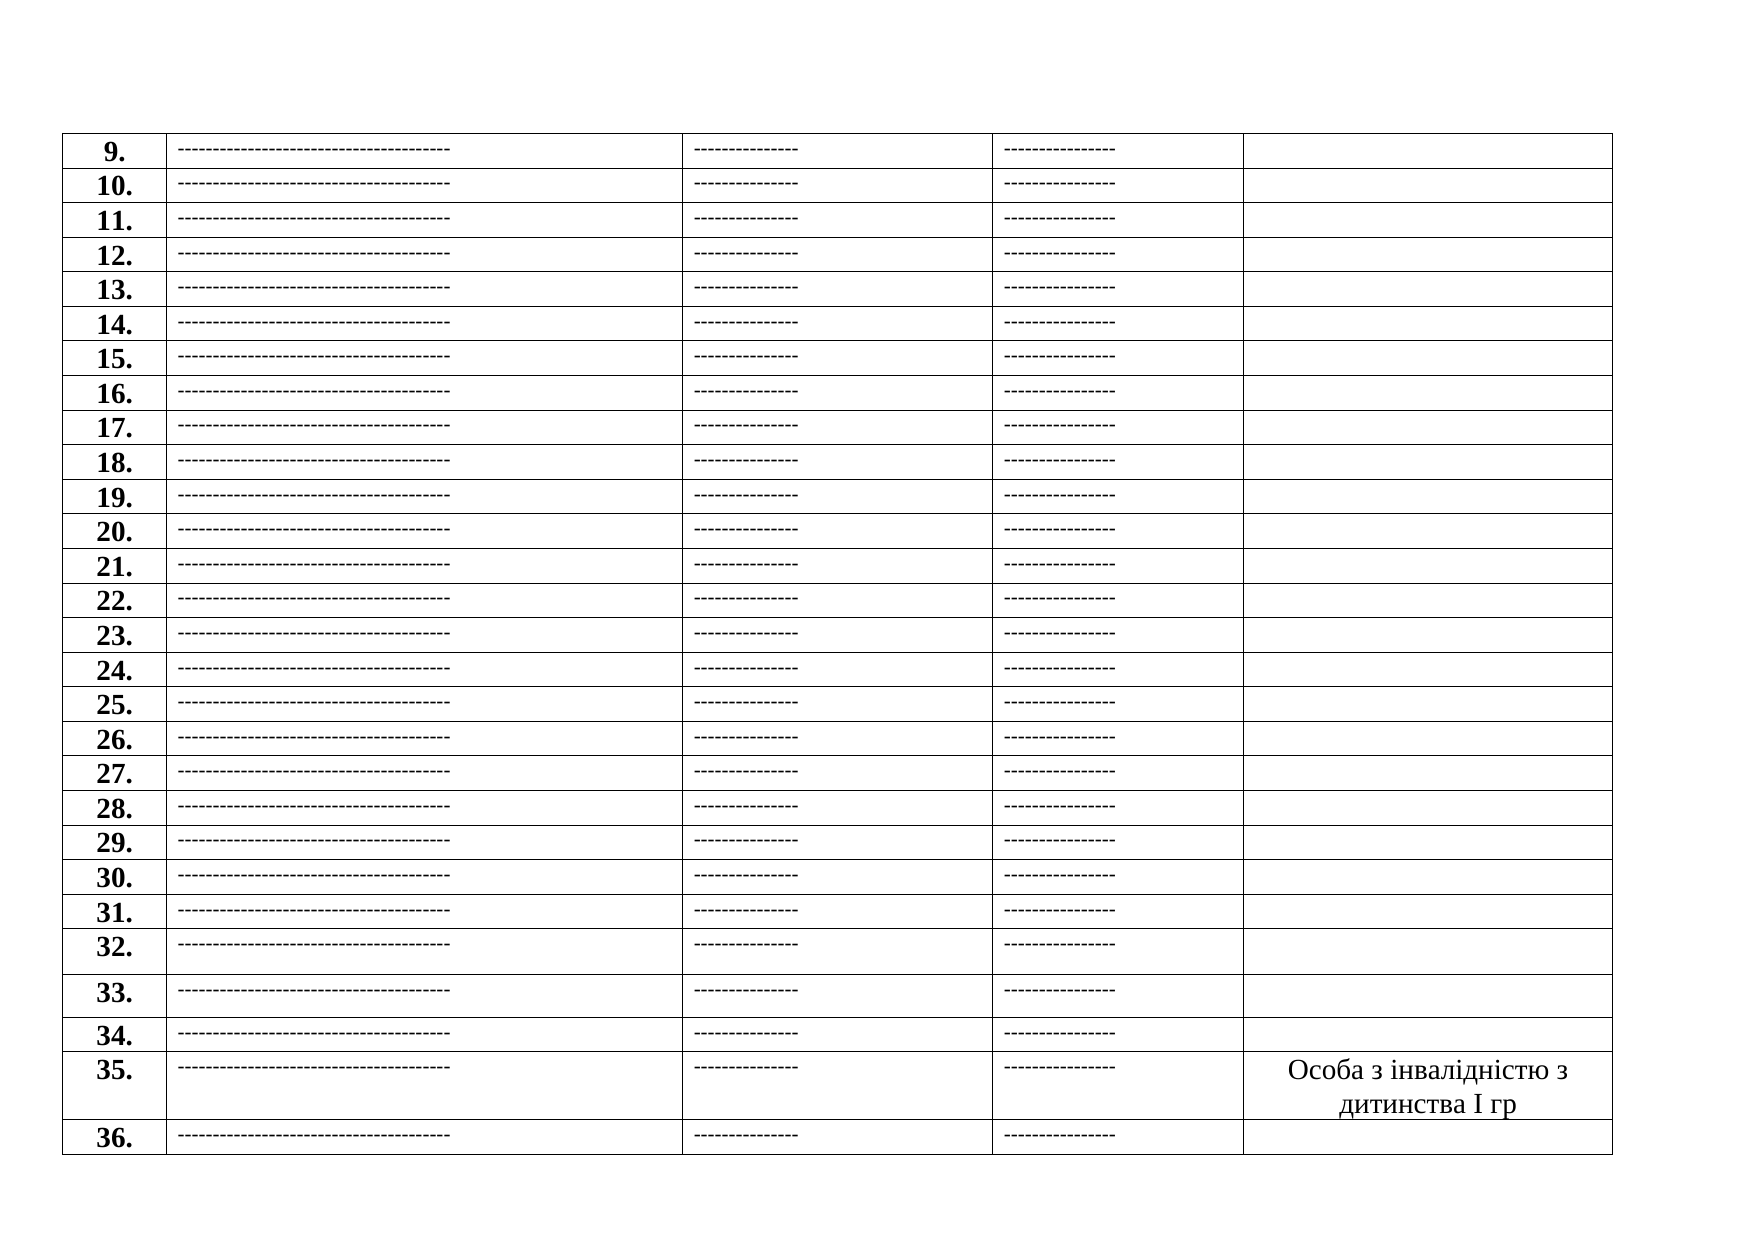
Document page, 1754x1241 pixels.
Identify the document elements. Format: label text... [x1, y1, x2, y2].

table_cell 33. [63, 975, 166, 1017]
table_cell ---------------- [993, 860, 1243, 894]
table_cell 32. [63, 929, 166, 974]
table_cell 19. [63, 480, 166, 513]
table_cell ---------------- [993, 238, 1243, 271]
table_cell ---------------- [993, 549, 1243, 582]
table_cell [1244, 376, 1612, 409]
table_cell ---------------- [993, 411, 1243, 444]
table_cell ---------------- [993, 307, 1243, 340]
table_cell --------------------------------------- [167, 480, 682, 513]
table_cell --------------- [683, 514, 992, 548]
table_cell --------------- [683, 791, 992, 824]
table_cell --------------- [683, 584, 992, 617]
table_cell 29. [63, 826, 166, 859]
table_cell --------------- [683, 307, 992, 340]
table_cell ---------------- [993, 895, 1243, 928]
table_cell 24. [63, 653, 166, 686]
table_cell 9. [63, 134, 166, 167]
table_cell ---------------- [993, 929, 1243, 974]
table_cell ---------------- [993, 653, 1243, 686]
table_cell --------------- [683, 203, 992, 237]
table_cell --------------- [683, 411, 992, 444]
table_cell [1244, 514, 1612, 548]
table_cell [1244, 1018, 1612, 1051]
table_cell --------------- [683, 169, 992, 202]
table_cell --------------------------------------- [167, 1052, 682, 1119]
table_cell --------------------------------------- [167, 618, 682, 652]
table_cell --------------------------------------- [167, 307, 682, 340]
table_cell --------------- [683, 929, 992, 974]
table_cell --------------- [683, 1018, 992, 1051]
table_cell [1244, 272, 1612, 306]
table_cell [167, 1120, 682, 1154]
table_cell --------------- [683, 341, 992, 375]
table_cell 28. [63, 791, 166, 824]
table_cell --------------------------------------- [167, 238, 682, 271]
table_cell [1244, 445, 1612, 479]
table_cell --------------- [683, 445, 992, 479]
table_cell --------------------------------------- [167, 687, 682, 721]
table_cell ---------------- [993, 791, 1243, 824]
table_cell 21. [63, 549, 166, 582]
table_cell ---------------- [993, 272, 1243, 306]
table_cell --------------------------------------- [167, 1018, 682, 1051]
table_cell [1244, 584, 1612, 617]
table_cell ---------------- [993, 514, 1243, 548]
table_cell [1244, 722, 1612, 755]
table_cell --------------- [683, 826, 992, 859]
table_cell [1244, 238, 1612, 271]
table_cell [1244, 826, 1612, 859]
table_cell 15. [63, 341, 166, 375]
table_cell 26. [63, 722, 166, 755]
table_cell ---------------- [993, 480, 1243, 513]
table_cell [1244, 480, 1612, 513]
table_cell --------------------------------------- [167, 341, 682, 375]
table_cell ---------------- [993, 687, 1243, 721]
table_cell ---------------- [993, 203, 1243, 237]
table_cell --------------------------------------- [167, 791, 682, 824]
table_cell 13. [63, 272, 166, 306]
table_cell 17. [63, 411, 166, 444]
table_cell 27. [63, 756, 166, 790]
table_cell Особа з інвалідністю з дитинства І гр [1244, 1052, 1612, 1119]
table_cell --------------- [683, 480, 992, 513]
table_cell ---------------- [993, 134, 1243, 167]
table_cell [1244, 1120, 1612, 1154]
table_cell 18. [63, 445, 166, 479]
table_cell ---------------- [993, 1120, 1243, 1154]
table_cell ---------------- [993, 826, 1243, 859]
table_cell ---------------- [993, 169, 1243, 202]
table_cell ---------------- [993, 584, 1243, 617]
table_cell --------------- [683, 895, 992, 928]
table_cell --------------- [683, 376, 992, 409]
table_cell --------------------------------------- [167, 895, 682, 928]
table_cell ---------------- [993, 756, 1243, 790]
table_cell 31. [63, 895, 166, 928]
table_cell 23. [63, 618, 166, 652]
table_cell --------------- [683, 860, 992, 894]
table_cell 22. [63, 584, 166, 617]
table_cell --------------------------------------- [167, 514, 682, 548]
table_cell --------------- [683, 687, 992, 721]
table_cell 12. [63, 238, 166, 271]
table_cell ---------------- [993, 975, 1243, 1017]
table_cell --------------- [683, 1052, 992, 1119]
table_cell ---------------- [993, 618, 1243, 652]
table_cell [1244, 549, 1612, 582]
table_cell --------------------------------------- [167, 756, 682, 790]
table_cell [1244, 341, 1612, 375]
table_cell [1244, 618, 1612, 652]
table_cell ---------------- [993, 341, 1243, 375]
table_cell [1244, 653, 1612, 686]
table_cell 14. [63, 307, 166, 340]
table_cell [1244, 203, 1612, 237]
table_cell 10. [63, 169, 166, 202]
table_cell ---------------- [993, 376, 1243, 409]
table_cell 36. [63, 1120, 166, 1154]
table_cell [1244, 134, 1612, 167]
table_cell --------------- [683, 1120, 992, 1154]
table_cell [1244, 895, 1612, 928]
table_cell --------------------------------------- [167, 272, 682, 306]
table_cell --------------------------------------- [167, 376, 682, 409]
table_cell --------------- [683, 653, 992, 686]
table_cell --------------------------------------- [167, 722, 682, 755]
table_cell --------------------------------------- [167, 203, 682, 237]
table_cell --------------- [683, 618, 992, 652]
table_cell --------------- [683, 975, 992, 1017]
table_cell 20. [63, 514, 166, 548]
table_cell [1244, 756, 1612, 790]
table_cell --------------- [683, 134, 992, 167]
table_cell [1244, 975, 1612, 1017]
table_cell [1244, 411, 1612, 444]
table_cell --------------- [683, 238, 992, 271]
table_cell [1244, 169, 1612, 202]
table_cell ---------------- [993, 445, 1243, 479]
table_cell [1244, 307, 1612, 340]
table_cell --------------------------------------- [167, 169, 682, 202]
table_cell 35. [63, 1052, 166, 1119]
table_cell --------------------------------------- [167, 826, 682, 859]
table_cell --------------- [683, 272, 992, 306]
table_cell [1244, 687, 1612, 721]
table_cell [1244, 860, 1612, 894]
table_cell --------------- [683, 756, 992, 790]
table_cell --------------------------------------- [167, 653, 682, 686]
table_cell [1244, 791, 1612, 824]
table_cell [1244, 929, 1612, 974]
table_cell --------------------------------------- [167, 445, 682, 479]
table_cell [167, 134, 682, 167]
table_cell ---------------- [993, 722, 1243, 755]
table_cell --------------- [683, 549, 992, 582]
table_cell --------------- [683, 722, 992, 755]
table_cell ---------------- [993, 1018, 1243, 1051]
table_cell --------------------------------------- [167, 411, 682, 444]
table_cell --------------------------------------- [167, 929, 682, 974]
table_cell --------------------------------------- [167, 549, 682, 582]
table_cell --------------------------------------- [167, 860, 682, 894]
table_cell 16. [63, 376, 166, 409]
table_cell 30. [63, 860, 166, 894]
table_cell ---------------- [993, 1052, 1243, 1119]
table_cell 34. [63, 1018, 166, 1051]
table_cell 25. [63, 687, 166, 721]
table_cell 11. [63, 203, 166, 237]
table_cell --------------------------------------- [167, 975, 682, 1017]
table_cell --------------------------------------- [167, 584, 682, 617]
